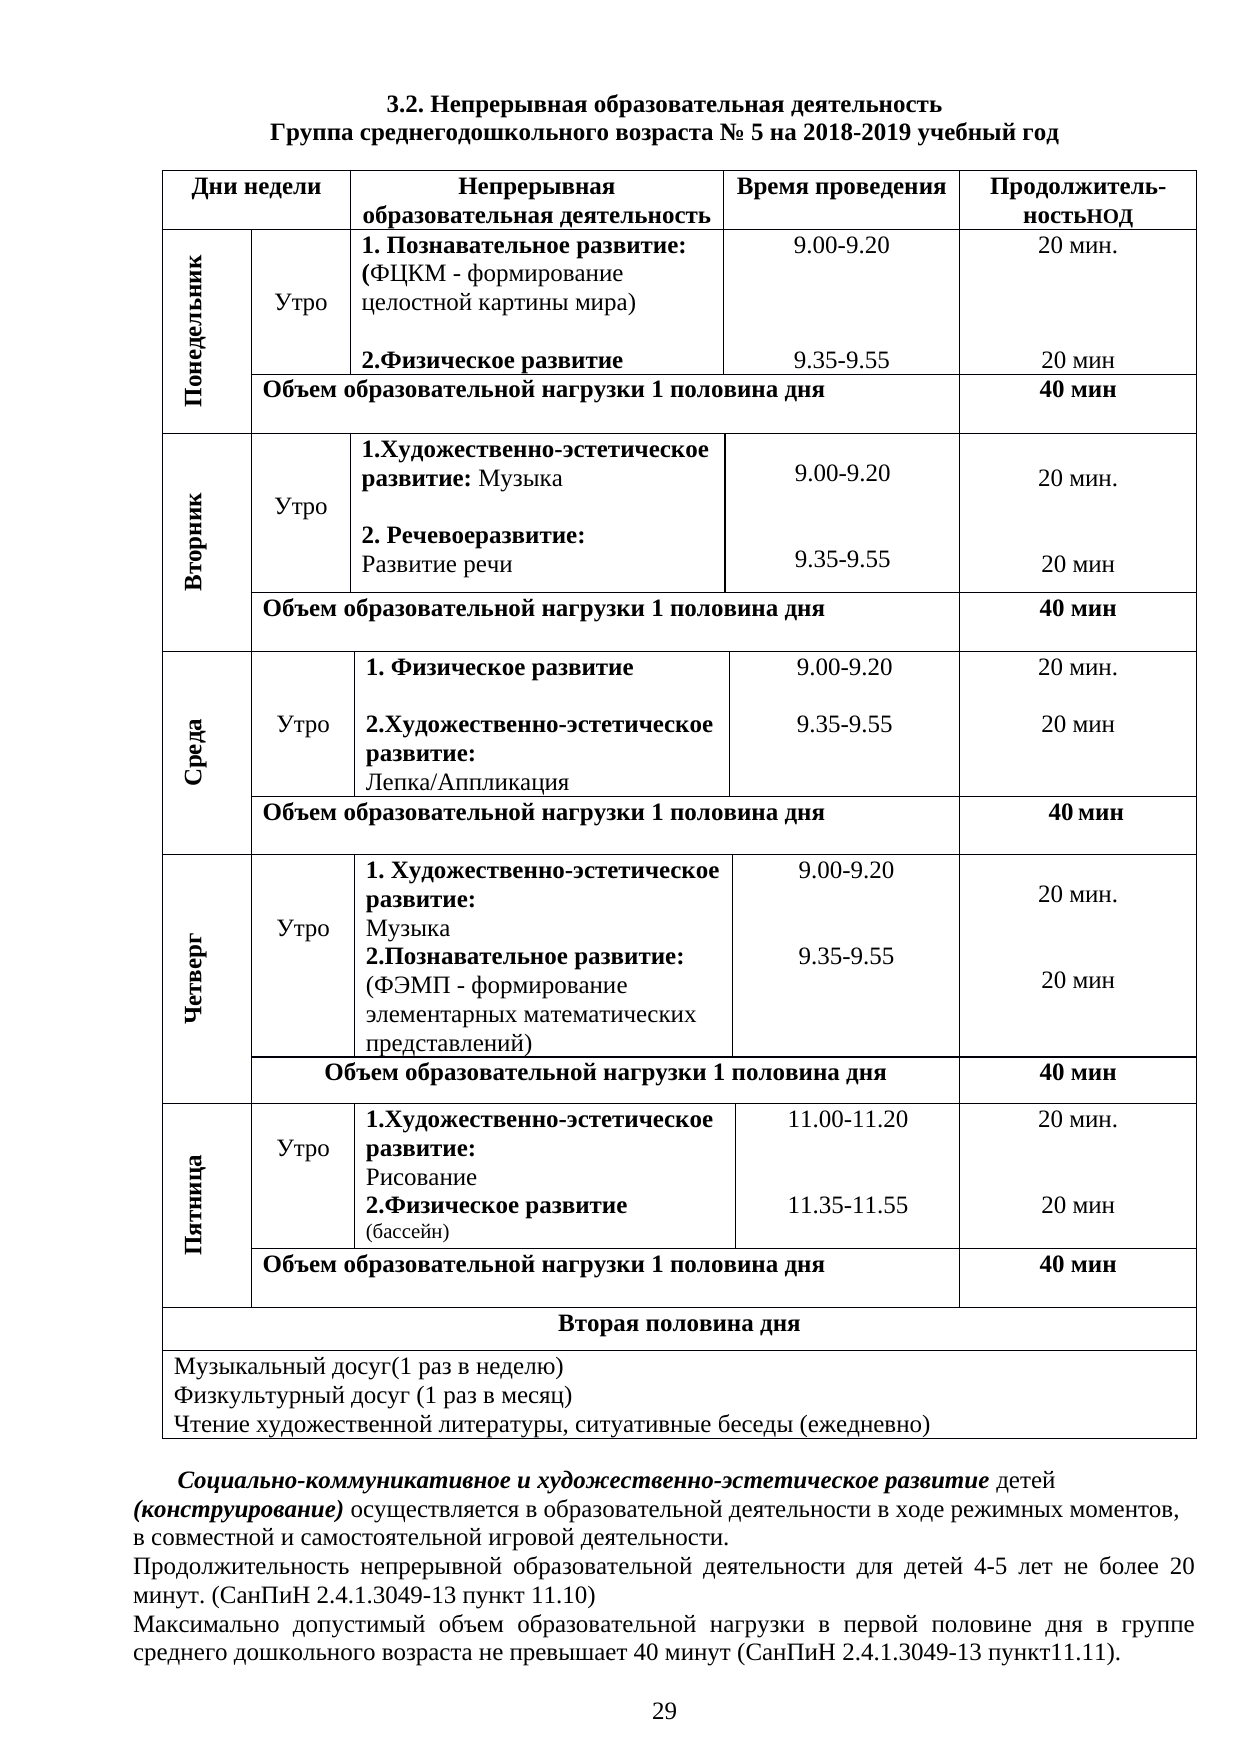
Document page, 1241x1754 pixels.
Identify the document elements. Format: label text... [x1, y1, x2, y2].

table_cell Объем образовательной нагрузки 1 половина дня [252, 1249, 959, 1307]
text Группа среднегодошкольного возраста № 5 на 2018-2019 учебный год [133, 117, 1196, 146]
table_cell 9.00-9.20 9.35-9.55 [726, 434, 959, 592]
table_cell Четверг [163, 855, 251, 1103]
table_cell 40 мин [960, 375, 1196, 433]
table_cell Пятница [163, 1104, 251, 1307]
table_cell 11.00-11.20 11.35-11.55 [736, 1104, 959, 1248]
table_cell 1.Художественно-эстетическое развитие: Рисование 2.Физическое развитие (бассейн) [355, 1104, 735, 1248]
table_cell Понедельник [163, 230, 251, 433]
text 3.2. Непрерывная образовательная деятельность [133, 89, 1196, 117]
table_cell Утро [252, 230, 350, 373]
table_cell 40 мин [960, 1249, 1196, 1307]
table_cell Утро [252, 855, 354, 1056]
table_cell 40 мин [960, 593, 1196, 651]
table_header Время проведения [724, 171, 959, 229]
table_cell 9.00-9.20 9.35-9.55 [730, 652, 959, 796]
text Продолжительность непрерывной образовательной деятельности для детей 4-5 лет не более 20 минут. (СанПиН 2.4.1.3049-13 пункт 11.10) [133, 1551, 1196, 1609]
table_cell 1. Художественно-эстетическое развитие: Музыка 2.Познавательное развитие: (ФЭМП - формирование элементарных математических представлений) [355, 855, 732, 1056]
table_cell Утро [252, 1104, 354, 1248]
table_cell Объем образовательной нагрузки 1 половина дня [252, 1058, 959, 1103]
table_cell Объем образовательной нагрузки 1 половина дня [252, 797, 959, 854]
table_cell 1.Художественно-эстетическое развитие: Музыка 2. Речевоеразвитие: Развитие речи [351, 434, 724, 592]
table_cell 9.00-9.20 9.35-9.55 [724, 230, 959, 373]
table_cell 40 мин [960, 1058, 1196, 1103]
table_cell 9.00-9.20 9.35-9.55 [733, 855, 959, 1056]
table_cell 20 мин. 20 мин [960, 652, 1196, 796]
table_cell Вторник [163, 434, 251, 651]
table_cell Музыкальный досуг(1 раз в неделю) Физкультурный досуг (1 раз в месяц) Чтение художественной литературы, ситуативные беседы (ежедневно) [163, 1351, 1196, 1437]
table_cell 20 мин. 20 мин [960, 434, 1196, 592]
text Социально-коммуникативное и художественно-эстетическое развитие детей (конструирование) осуществляется в образовательной деятельности в ходе режимных моментов, в совместной и самостоятельной игровой деятельности. [133, 1465, 1196, 1551]
table_header Непрерывная образовательная деятельность [351, 171, 723, 229]
table_cell 20 мин. 20 мин [960, 1104, 1196, 1248]
table_cell Утро [252, 434, 350, 592]
table_cell мин [960, 797, 1196, 854]
table_cell Утро [252, 652, 354, 796]
table_cell Объем образовательной нагрузки 1 половина дня [252, 593, 959, 651]
table_cell 20 мин. 20 мин [960, 230, 1196, 373]
table_cell Вторая половина дня [163, 1308, 1196, 1350]
table_cell 1. Познавательное развитие: (ФЦКМ - формирование целостной картины мира) 2.Физическое развитие [351, 230, 723, 373]
table_cell 20 мин. 20 мин [960, 855, 1196, 1056]
table_header Дни недели [163, 171, 350, 229]
table_cell Среда [163, 652, 251, 854]
text Максимально допустимый объем образовательной нагрузки в первой половине дня в группе среднего дошкольного возраста не превышает 40 минут (СанПиН 2.4.1.3049-13 пункт11.11). [133, 1609, 1196, 1666]
table_cell 1. Физическое развитие 2.Художественно-эстетическое развитие: Лепка/Аппликация [355, 652, 729, 796]
table_cell Объем образовательной нагрузки 1 половина дня [252, 375, 959, 433]
table_header Продолжитель- ностьНОД [960, 171, 1196, 229]
